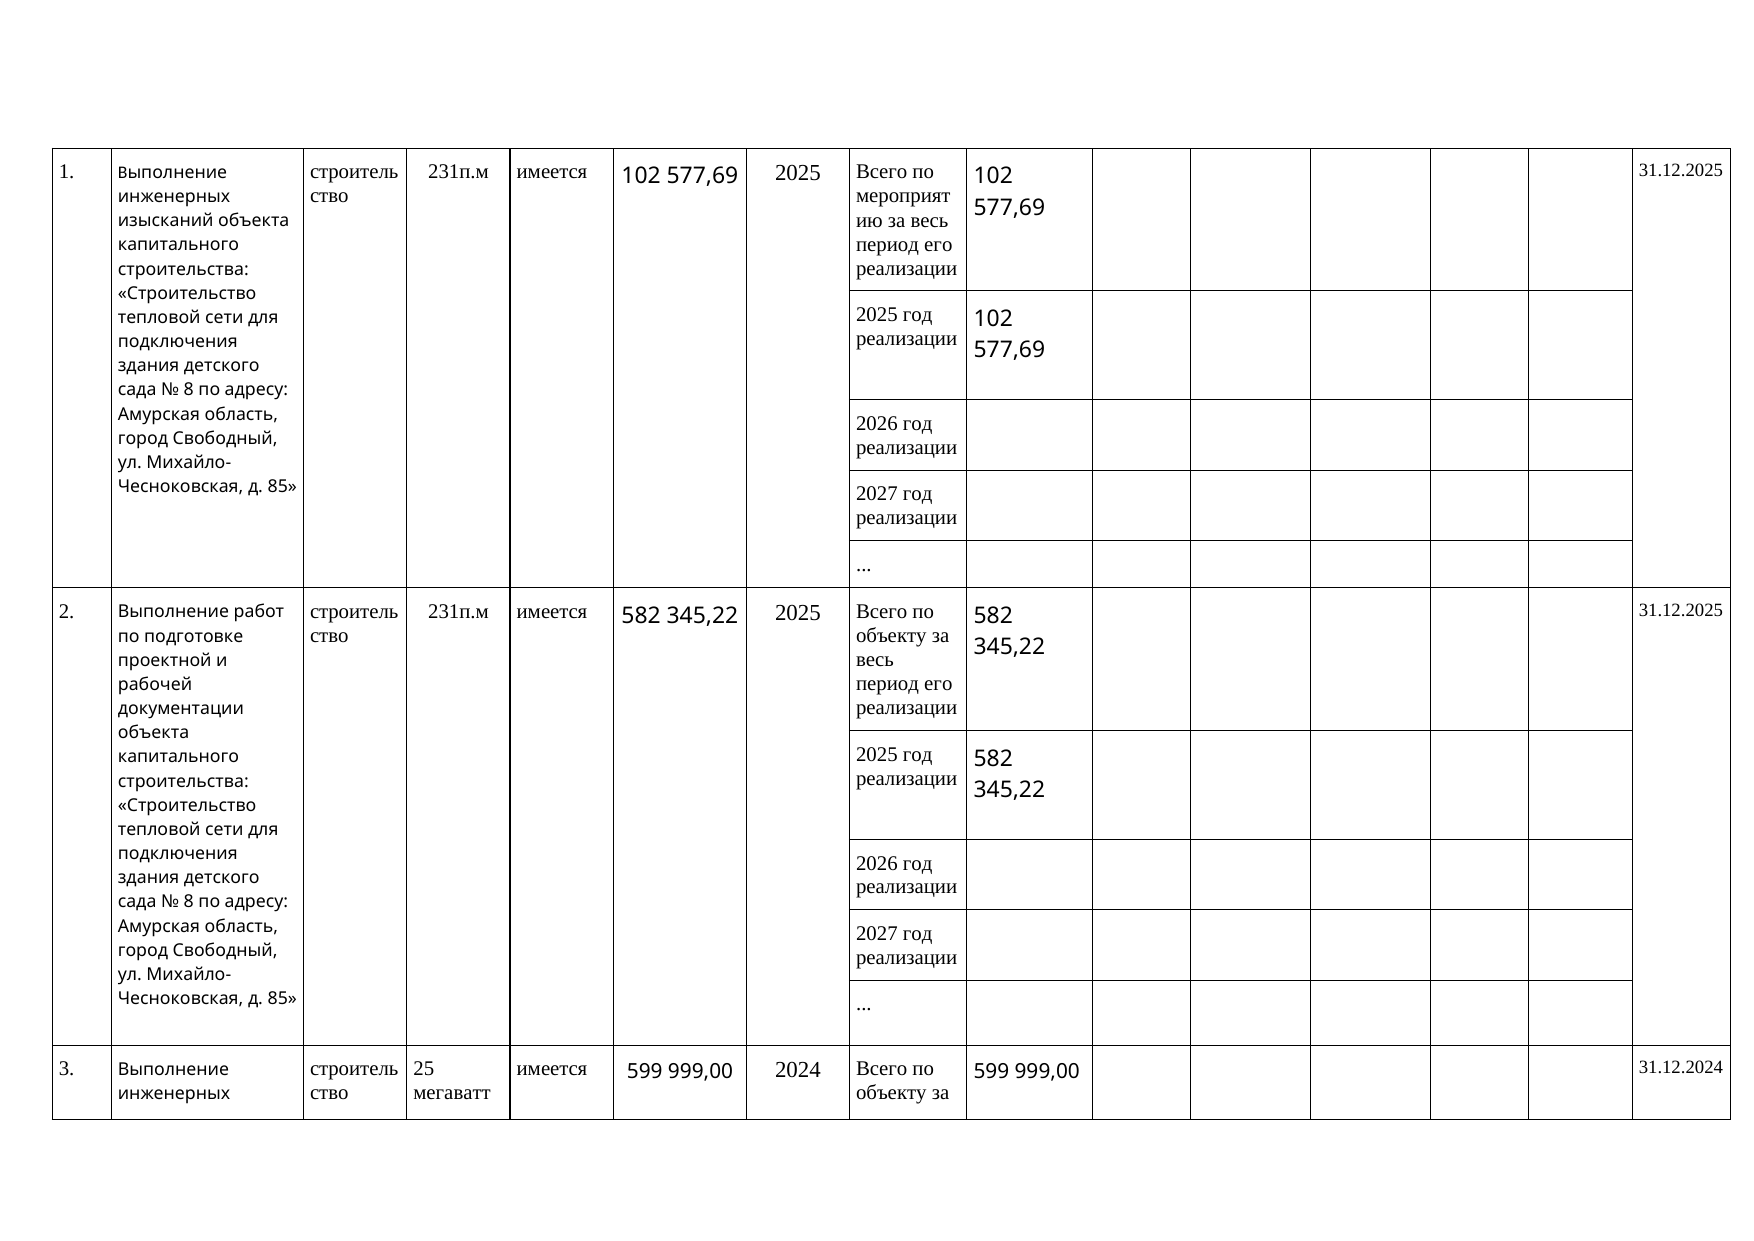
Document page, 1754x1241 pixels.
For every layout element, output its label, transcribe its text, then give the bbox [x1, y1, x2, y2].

table_cell [1311, 400, 1430, 469]
table_cell [1093, 400, 1190, 469]
table_cell [1093, 981, 1190, 1044]
table_cell [1191, 471, 1310, 540]
table_cell [1311, 149, 1430, 290]
table_cell [1311, 541, 1430, 587]
table_cell 1. [53, 149, 111, 587]
table_cell [1431, 471, 1528, 540]
table_cell 599 999,00 [614, 1046, 746, 1119]
table_cell [1311, 910, 1430, 979]
table_cell 2025 год реализации [850, 291, 966, 399]
table_cell [1431, 731, 1528, 839]
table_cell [850, 1046, 966, 1119]
table_cell [1093, 840, 1190, 909]
table_cell 231п.м [407, 149, 509, 587]
table_cell 31.12.2025 [1633, 149, 1730, 587]
table_cell [967, 400, 1092, 469]
table_cell [1311, 291, 1430, 399]
table_cell [1093, 149, 1190, 290]
table_cell [1431, 400, 1528, 469]
table_cell 582 345,22 [967, 731, 1092, 839]
table_cell имеется [511, 149, 613, 587]
table_cell [1431, 840, 1528, 909]
table_cell [1191, 981, 1310, 1044]
table_cell [967, 541, 1092, 587]
table_cell 2025 год реализации [850, 731, 966, 839]
table_cell [1311, 588, 1430, 730]
table_cell [1529, 588, 1632, 730]
table_cell [967, 840, 1092, 909]
table_cell [1529, 149, 1632, 290]
table_cell [1529, 840, 1632, 909]
table_cell [1529, 471, 1632, 540]
table_cell [967, 981, 1092, 1044]
table_cell ... [850, 541, 966, 587]
table_cell [1529, 910, 1632, 979]
table_cell [1311, 471, 1430, 540]
table_cell ... [850, 981, 966, 1044]
table_cell [1529, 541, 1632, 587]
table_cell [1093, 471, 1190, 540]
table_cell [1191, 910, 1310, 979]
table_cell [1529, 981, 1632, 1044]
table_cell [1431, 541, 1528, 587]
table_cell [1093, 588, 1190, 730]
table_cell 2024 [747, 1046, 849, 1119]
table_cell 3. [53, 1046, 111, 1119]
table_cell [1529, 1046, 1632, 1119]
table_cell [1093, 1046, 1190, 1119]
table_cell [1093, 910, 1190, 979]
table_cell [1529, 400, 1632, 469]
table_cell 2027 год реализации [850, 910, 966, 979]
table_cell [1529, 731, 1632, 839]
table_cell 2026 год реализации [850, 840, 966, 909]
table_cell [1093, 291, 1190, 399]
table_cell 2027 год реализации [850, 471, 966, 540]
table_cell 2025 [747, 588, 849, 1044]
table_cell [1191, 541, 1310, 587]
table_cell [1431, 588, 1528, 730]
table_cell [1191, 400, 1310, 469]
table_cell [1311, 840, 1430, 909]
table_cell Выполнение работ по подготовке проектной и рабочей документации объекта капитального строительства: «Строительство тепловой сети для подключения здания детского сада № 8 по адресу: Амурская область, город Свободный, ул. Михайло-Чесноковская, д. 85» [112, 588, 303, 1044]
table_cell 582 345,22 [967, 588, 1092, 730]
table_cell [967, 471, 1092, 540]
table_cell 31.12.2025 [1633, 588, 1730, 1044]
table_cell [1311, 981, 1430, 1044]
table_cell [1431, 981, 1528, 1044]
table_cell 231п.м [407, 588, 509, 1044]
table_cell 2026 год реализации [850, 400, 966, 469]
table_cell 31.12.2024 [1633, 1046, 1730, 1119]
table_cell [1311, 731, 1430, 839]
table_cell [1431, 149, 1528, 290]
table_cell 2. [53, 588, 111, 1044]
table_cell имеется [511, 1046, 613, 1119]
table_cell [967, 910, 1092, 979]
table_cell [1191, 149, 1310, 290]
table_cell Выполнение инженерных изысканий объекта капитального строительства: «Строительство тепловой сети для подключения здания детского сада № 8 по адресу: Амурская область, город Свободный, ул. Михайло-Чесноковская, д. 85» [112, 149, 303, 587]
table_cell 582 345,22 [614, 588, 746, 1044]
table_cell [1191, 840, 1310, 909]
table_cell [1431, 910, 1528, 979]
table_cell строительство [304, 588, 406, 1044]
table_cell 25 мегаватт [407, 1046, 509, 1119]
table_cell [1191, 291, 1310, 399]
table_cell [1431, 1046, 1528, 1119]
table_cell Всего по мероприятию за весь период его реализации [850, 149, 966, 290]
table_cell имеется [511, 588, 613, 1044]
table_cell [1529, 291, 1632, 399]
table_cell [1093, 731, 1190, 839]
table_cell 102 577,69 [967, 149, 1092, 290]
table_cell строительство [304, 1046, 406, 1119]
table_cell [112, 1046, 303, 1119]
table_cell Всего по объекту за весь период его реализации [850, 588, 966, 730]
table_cell [1191, 588, 1310, 730]
table_cell 102 577,69 [614, 149, 746, 587]
table_cell 102 577,69 [967, 291, 1092, 399]
table_cell [1191, 1046, 1310, 1119]
table_cell [1191, 731, 1310, 839]
table_cell [1311, 1046, 1430, 1119]
table_cell 2025 [747, 149, 849, 587]
table_cell [1431, 291, 1528, 399]
table_cell строительство [304, 149, 406, 587]
table_cell [1093, 541, 1190, 587]
table_cell 599 999,00 [967, 1046, 1092, 1119]
